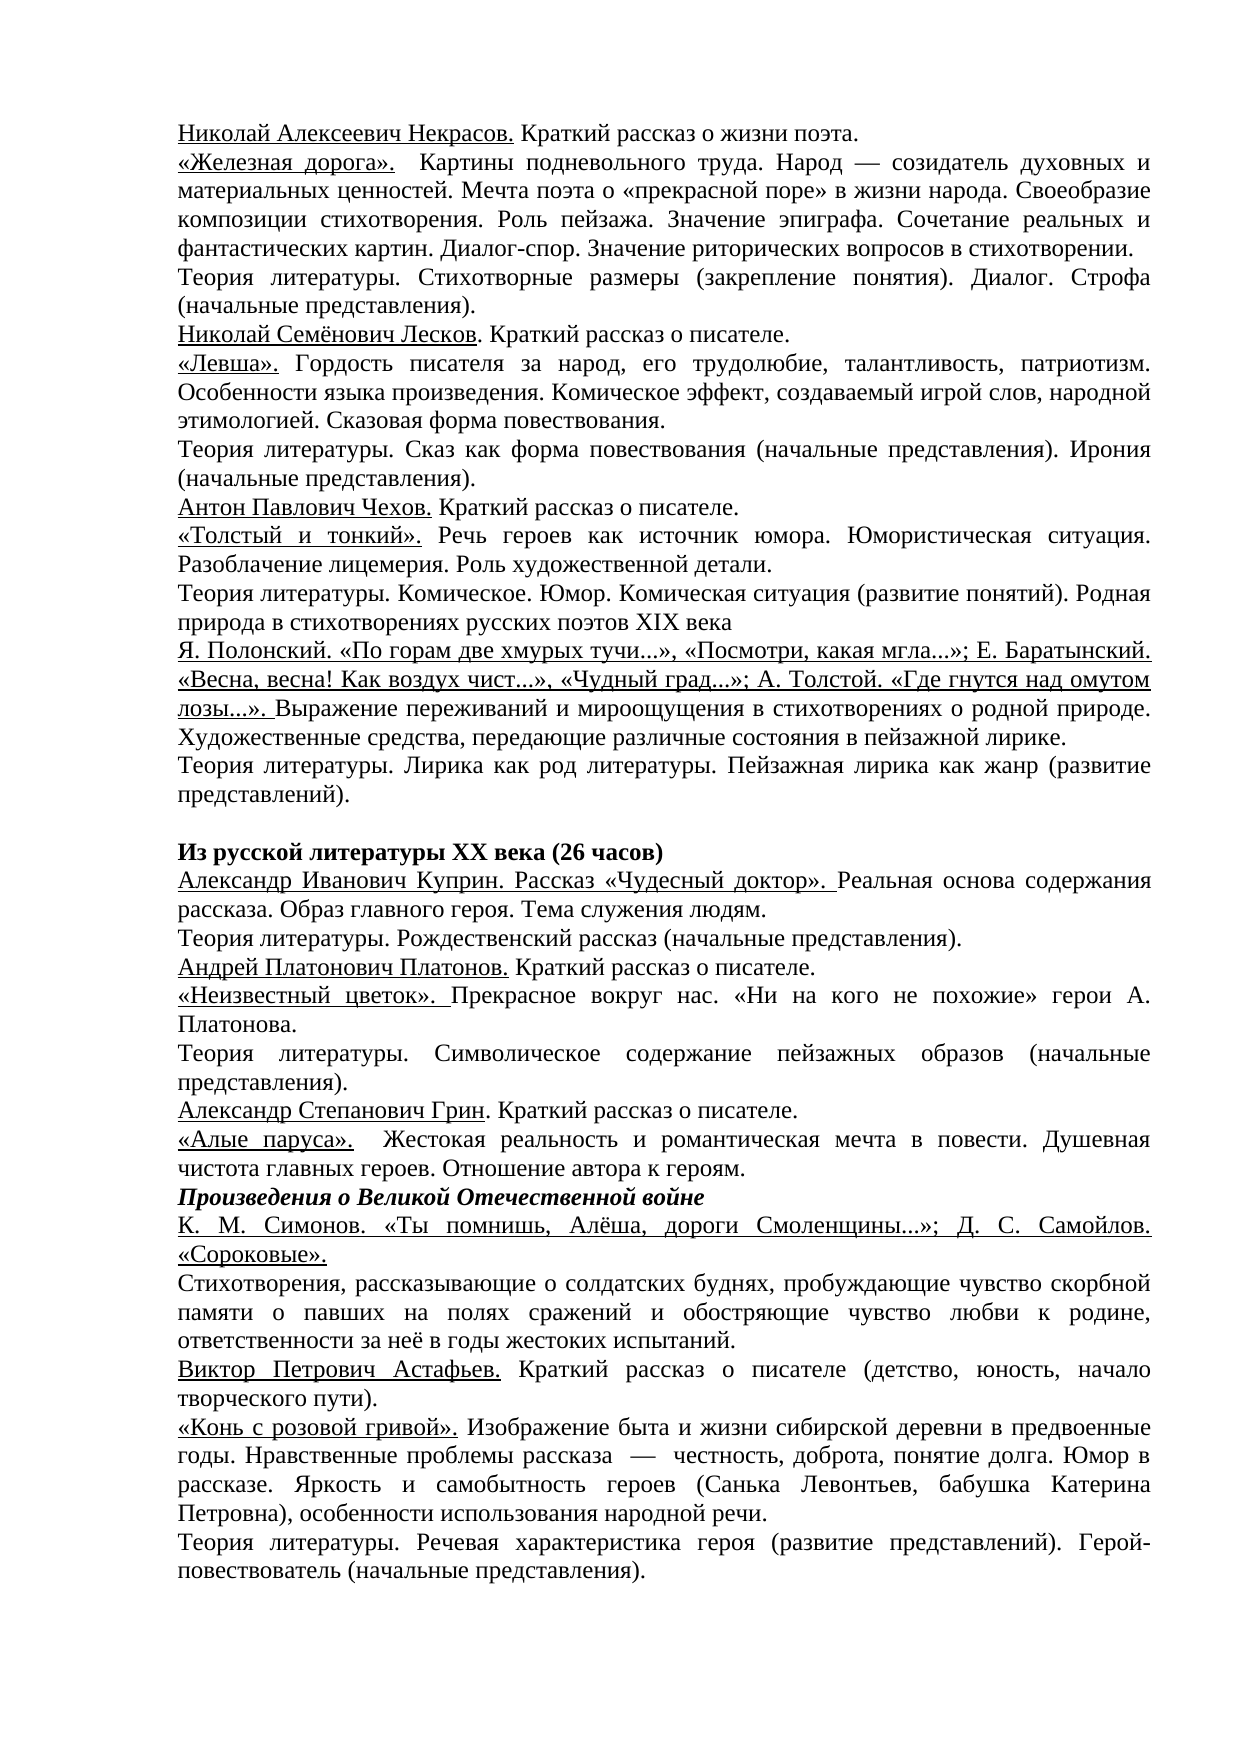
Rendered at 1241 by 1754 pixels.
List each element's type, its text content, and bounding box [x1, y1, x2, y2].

text Андрей Платонович Платонов. Краткий рассказ о писателе. [177, 952, 1152, 981]
text Теория литературы. Сказ как форма повествования (начальные представления). Ирония (начальные представления). [177, 434, 1152, 492]
text «Железная дорога». Картины подневольного труда. Народ — созидатель духовных и материальных ценностей. Мечта поэта о «прекрасной поре» в жизни народа. Своеобразие композиции стихотворения. Роль пейзажа. Значение эпиграфа. Сочетание реальных и фантастических картин. Диалог-спор. Значение риторических вопросов в стихотворении. [177, 147, 1152, 262]
text Александр Иванович Куприн. Рассказ «Чудесный доктор». Реальная основа содержания рассказа. Образ главного героя. Тема служения людям. [177, 866, 1152, 923]
text Я. Полонский. «По горам две хмурых тучи...», «Посмотри, какая мгла...»; Е. Баратынский. «Весна, весна! Как воздух чист...», «Чудный град...»; А. Толстой. «Где гнутся над омутом лозы...». Выражение переживаний и мироощущения в стихотворениях о родной природе. Художественные средства, передающие различные состояния в пейзажной лирике. [177, 636, 1152, 661]
text К. М. Симонов. «Ты помнишь, Алёша, дороги Смоленщины...»; Д. С. Самойлов. «Сороковые». [177, 1237, 1152, 1268]
text Николай Семёнович Лесков. Краткий рассказ о писателе. [177, 319, 1152, 348]
text Теория литературы. Комическое. Юмор. Комическая ситуация (развитие понятий). Родная природа в стихотворениях русских поэтов XIX века [177, 578, 1152, 636]
text Теория литературы. Лирика как род литературы. Пейзажная лирика как жанр (развитие представлений). [177, 751, 1152, 808]
text Я. Полонский. «По горам две хмурых тучи...», «Посмотри, какая мгла...»; Е. Баратынский. «Весна, весна! Как воздух чист...», «Чудный град...»; А. Толстой. «Где гнутся над омутом лозы...». Выражение переживаний и мироощущения в стихотворениях о родной природе. Художественные средства, передающие различные состояния в пейзажной лирике. [177, 662, 1152, 751]
text Антон Павлович Чехов. Краткий рассказ о писателе. [177, 492, 1152, 521]
text «Левша». Гордость писателя за народ, его трудолюбие, талантливость, патриотизм. Особенности языка произведения. Комическое эффект, создаваемый игрой слов, народной этимологией. Сказовая форма повествования. [177, 348, 1152, 434]
text «Алые паруса». Жестокая реальность и романтическая мечта в повести. Душевная чистота главных героев. Отношение автора к героям. [177, 1124, 1152, 1182]
text Николай Алексеевич Некрасов. Краткий рассказ о жизни поэта. [177, 118, 1152, 147]
text «Толстый и тонкий». Речь героев как источник юмора. Юмористическая ситуация. Разоблачение лицемерия. Роль художественной детали. [177, 521, 1152, 578]
text Теория литературы. Речевая характеристика героя (развитие представлений). Герой-повествователь (начальные представления). [177, 1527, 1152, 1584]
text Из русской литературы XX века (26 часов) [177, 837, 1152, 866]
text К. М. Симонов. «Ты помнишь, Алёша, дороги Смоленщины...»; Д. С. Самойлов. «Сороковые». [177, 1211, 1152, 1236]
text Стихотворения, рассказывающие о солдатских буднях, пробуждающие чувство скорбной памяти о павших на полях сражений и обостряющие чувство любви к родине, ответственности за неё в годы жестоких испытаний. [177, 1268, 1152, 1354]
text Теория литературы. Рождественский рассказ (начальные представления). [177, 923, 1152, 952]
text Александр Степанович Грин. Краткий рассказ о писателе. [177, 1096, 1152, 1124]
text Теория литературы. Символическое содержание пейзажных образов (начальные представления). [177, 1038, 1152, 1096]
text «Конь с розовой гривой». Изображение быта и жизни сибирской деревни в предвоенные годы. Нравственные проблемы рассказа — честность, доброта, понятие долга. Юмор в рассказе. Яркость и самобытность героев (Санька Левонтьев, бабушка Катерина Петровна), особенности использования народной речи. [177, 1412, 1152, 1527]
text Произведения о Великой Отечественной войне [177, 1182, 1152, 1211]
text Виктор Петрович Астафьев. Краткий рассказ о писателе (детство, юность, начало творческого пути). [177, 1354, 1152, 1412]
text «Неизвестный цветок». Прекрасное вокруг нас. «Ни на кого не похожие» герои А. Платонова. [177, 981, 1152, 1038]
text Теория литературы. Стихотворные размеры (закрепление понятия). Диалог. Строфа (начальные представления). [177, 262, 1152, 319]
